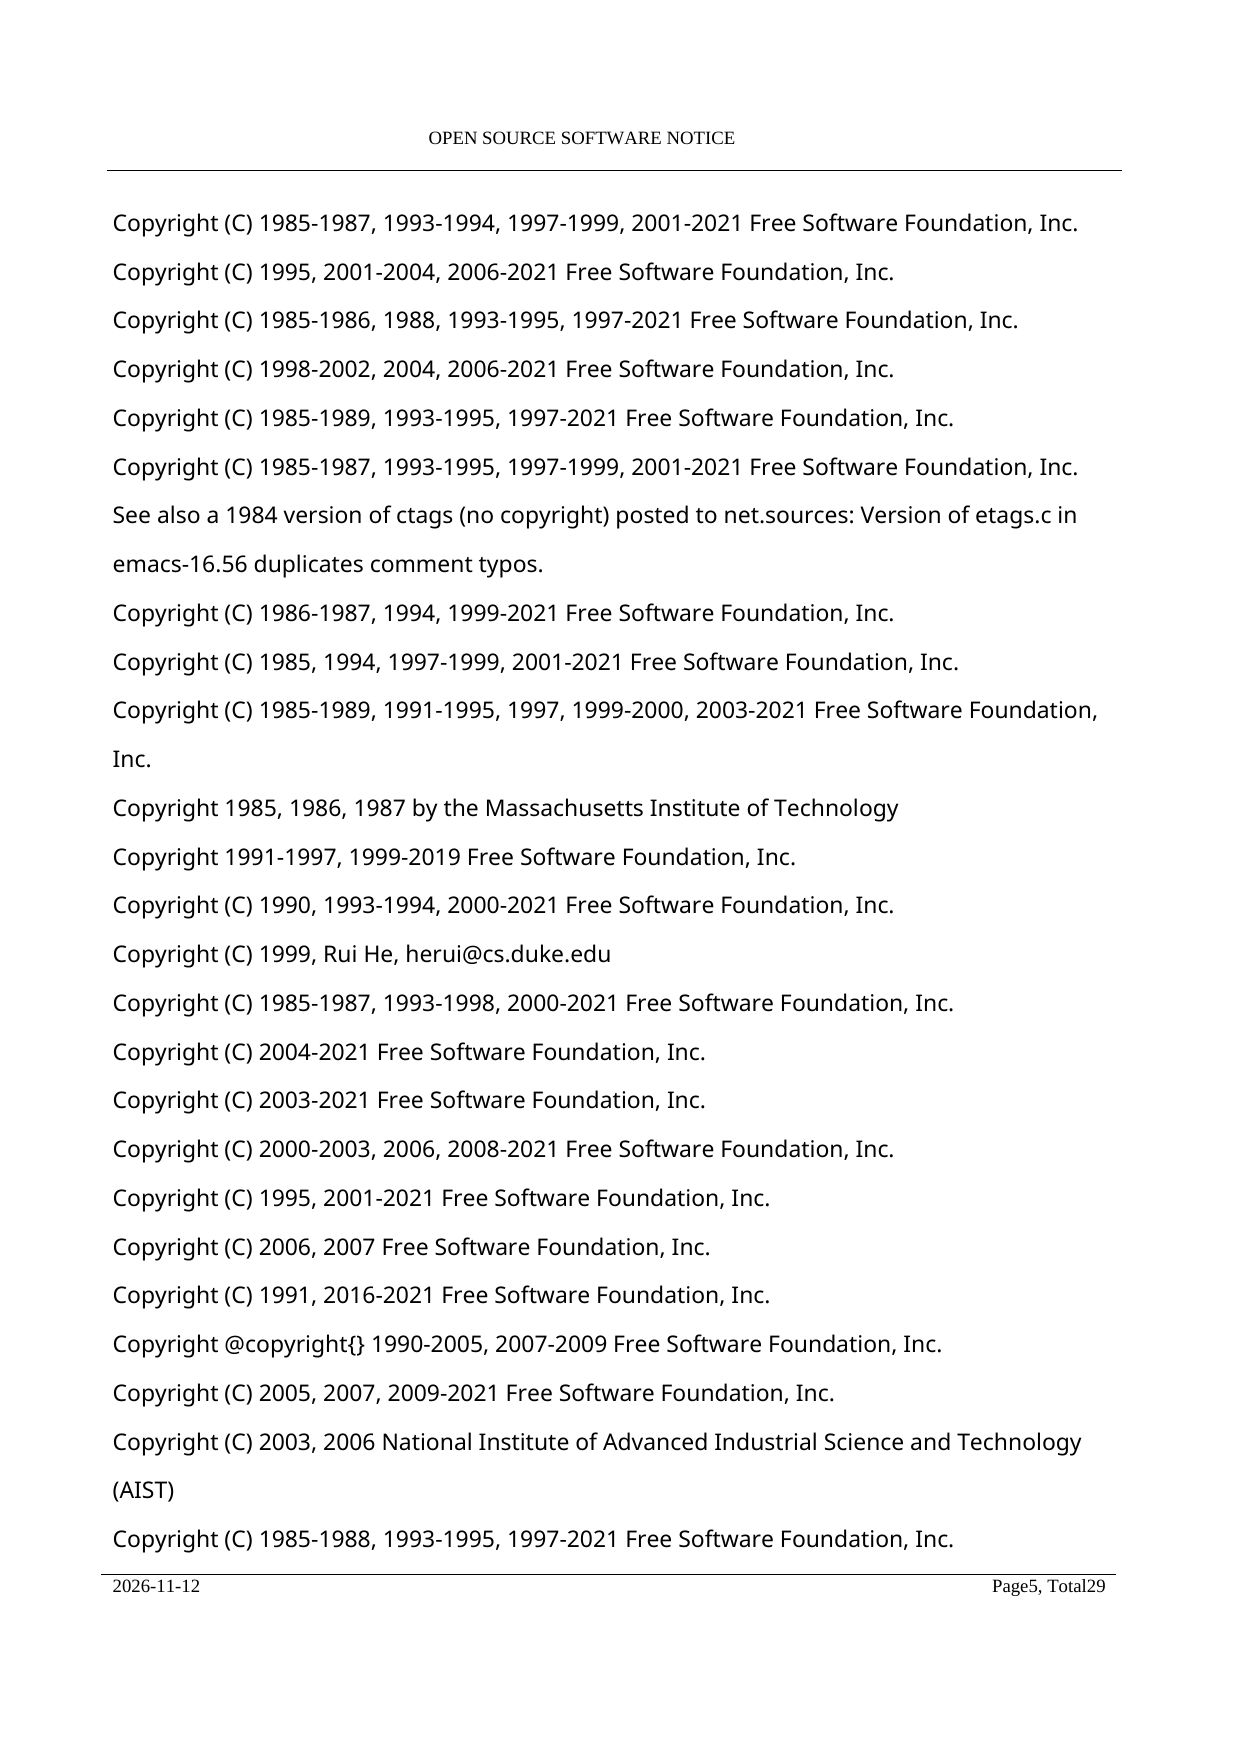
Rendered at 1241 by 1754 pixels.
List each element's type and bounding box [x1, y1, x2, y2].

text [112, 206, 1128, 1555]
